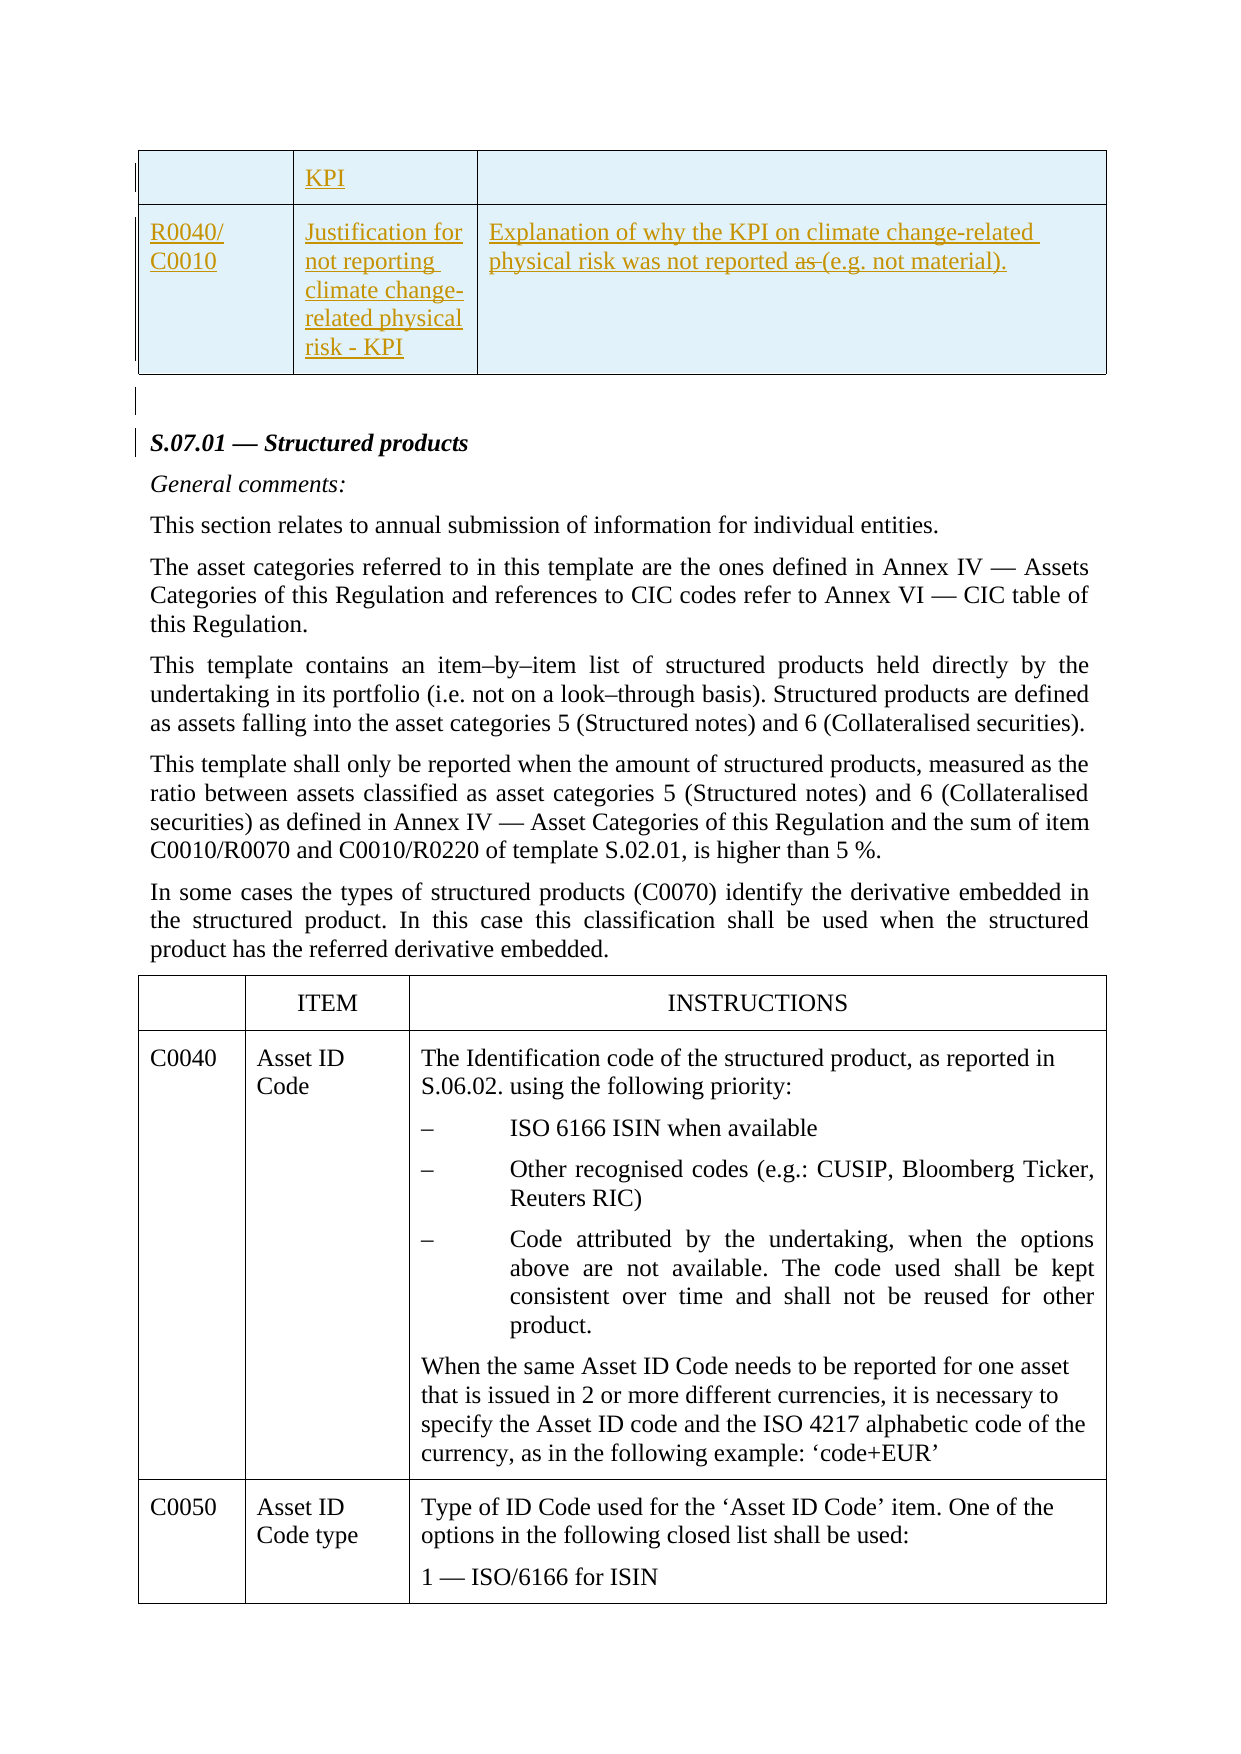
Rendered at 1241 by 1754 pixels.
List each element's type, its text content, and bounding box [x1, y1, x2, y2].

text This template shall only be reported when the amount of structured products, measured as the ratio between assets classified as asset categories 5 (Structured notes) and 6 (Collateralised securities) as defined in Annex IV — Asset Categories of this Regulation and the sum of item C0010/R0070 and C0010/R0220 of template S.02.01, is higher than 5 %. [150, 749, 1090, 864]
subtitle S.07.01 — Structured products [150, 428, 1090, 457]
text In some cases the types of structured products (C0070) identify the derivative embedded in the structured product. In this case this classification shall be used when the structured product has the referred derivative embedded. [150, 877, 1090, 963]
table_header ITEM [246, 976, 409, 1029]
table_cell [410, 1480, 1106, 1603]
text This template contains an item–by–item list of structured products held directly by the undertaking in its portfolio (i.e. not on a look–through basis). Structured products are defined as assets falling into the asset categories 5 (Structured notes) and 6 (Collateralised securities). [150, 650, 1090, 737]
table_cell Asset ID Code [246, 1031, 409, 1479]
table_header INSTRUCTIONS [410, 976, 1106, 1029]
table_cell C0050 [139, 1480, 245, 1603]
table_header [139, 976, 245, 1029]
table_cell The Identification code of the structured product, as reported in S.06.02. using the following priority: ISO 6166 ISIN when available Other recognised codes (e.g.: CUSIP, Bloomberg Ticker, Reuters RIC) Code attributed by the undertaking, when the options above are not available. The code used shall be kept consistent over time and shall not be reused for other product. When the same Asset ID Code needs to be reported for one asset that is issued in 2 or more different currencies, it is necessary to specify the Asset ID code and the ISO 4217 alphabetic code of the currency, as in the following example: ‘code+EUR’ [410, 1031, 1106, 1479]
table_cell C0040 [139, 1031, 245, 1479]
table_cell Asset ID Code type [246, 1480, 409, 1603]
text This section relates to annual submission of information for individual entities. [150, 510, 1090, 539]
text The asset categories referred to in this template are the ones defined in Annex IV — Assets Categories of this Regulation and references to CIC codes refer to Annex VI — CIC table of this Regulation. [150, 552, 1090, 638]
text General comments: [150, 469, 1090, 498]
